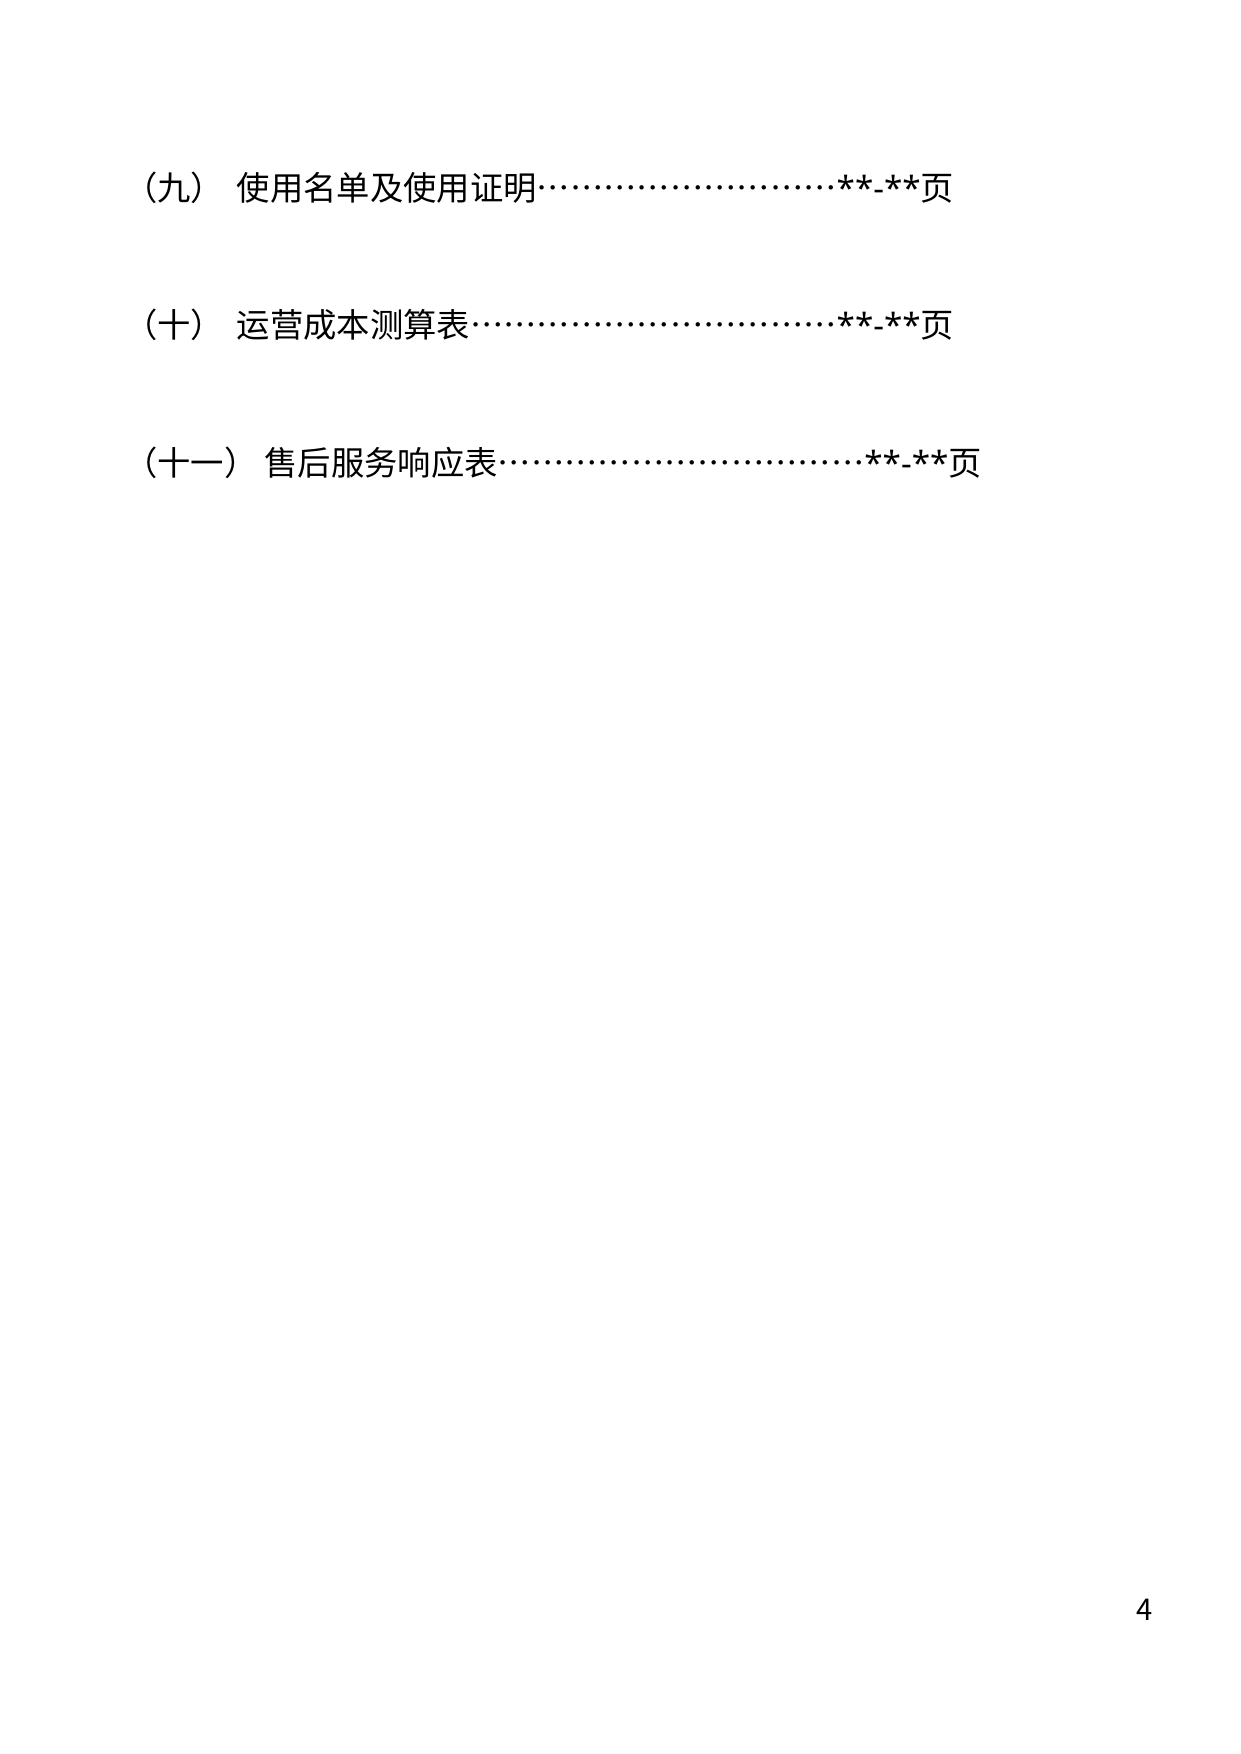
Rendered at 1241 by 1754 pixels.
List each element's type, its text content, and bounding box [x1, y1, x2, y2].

list 使用名单及使用证明………………………**-**页 [124, 153, 1152, 218]
list 运营成本测算表……………………………**-**页 [124, 291, 1152, 356]
list 售后服务响应表……………………………**-**页 [124, 428, 1152, 493]
